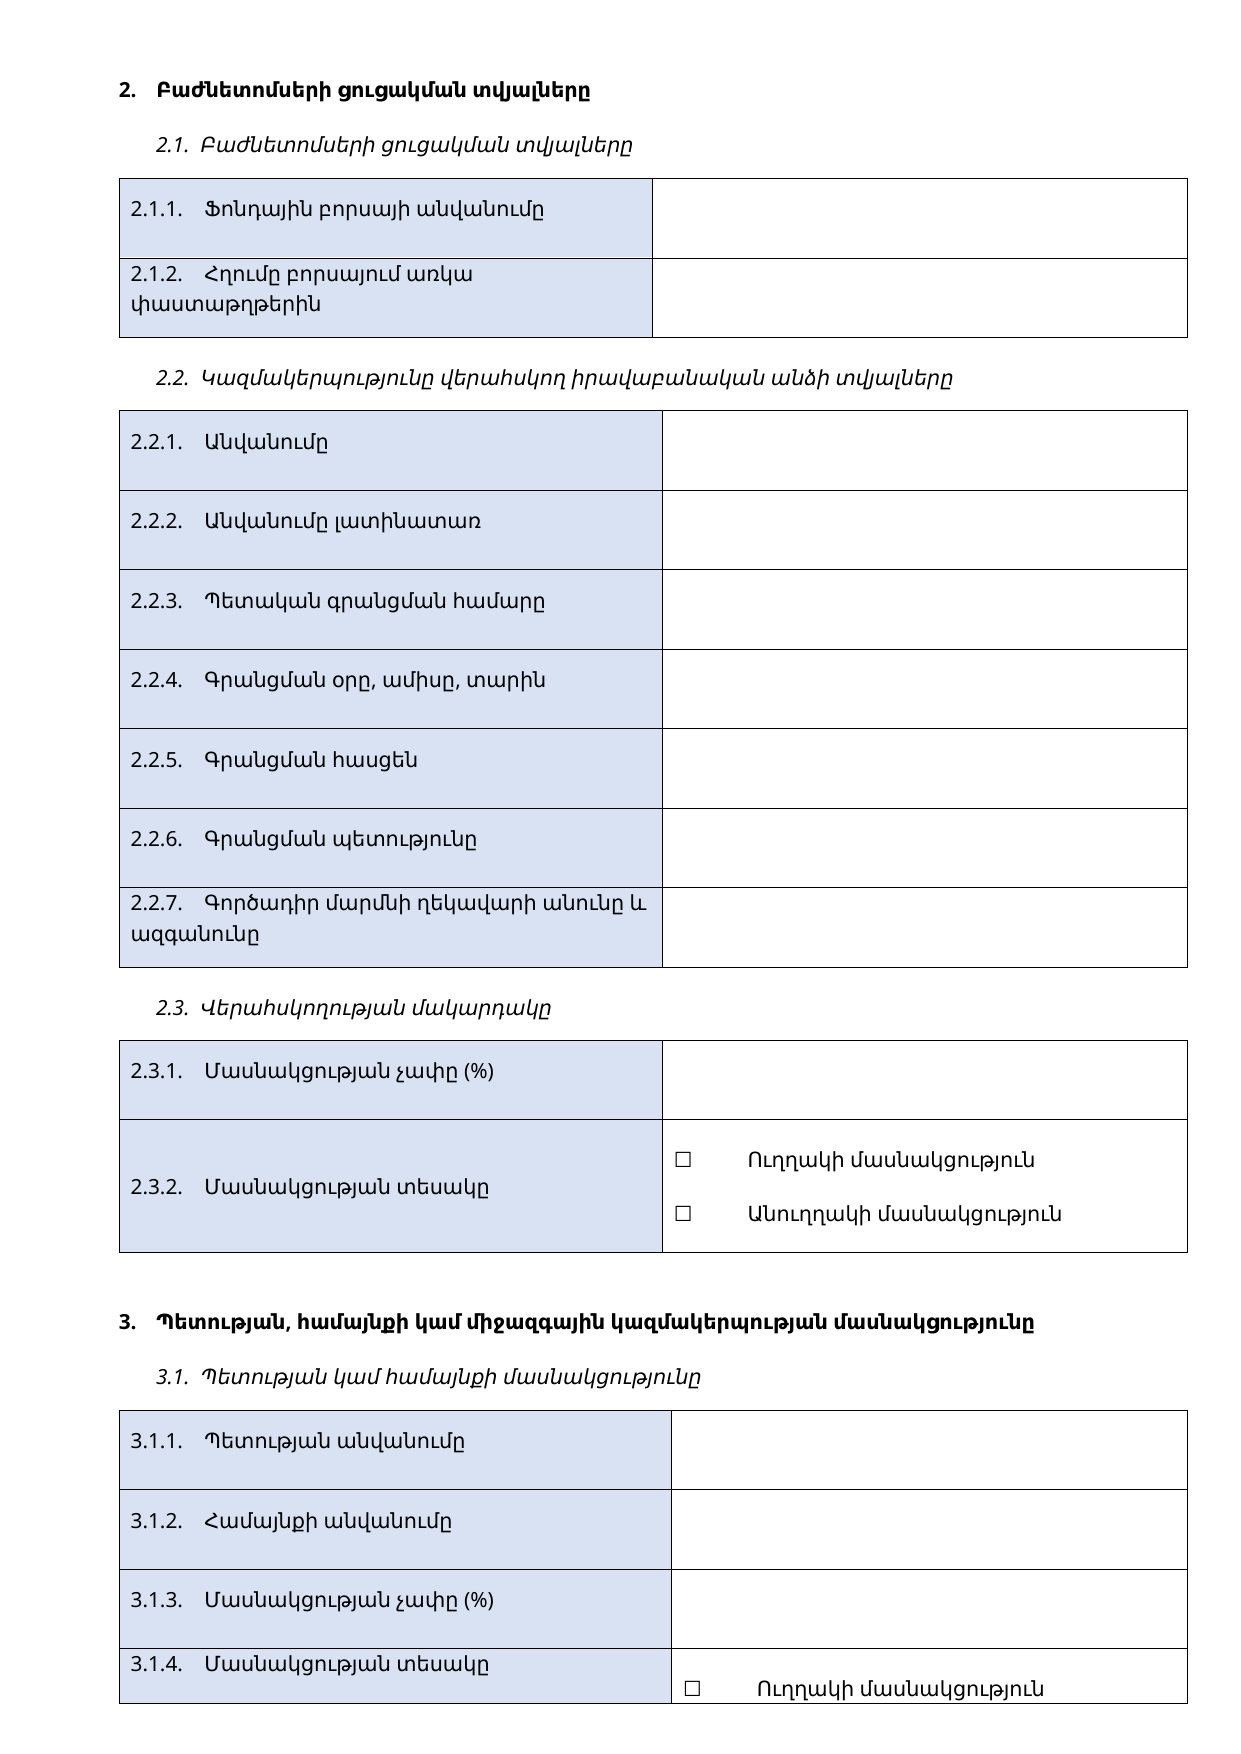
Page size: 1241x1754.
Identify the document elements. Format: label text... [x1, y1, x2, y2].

table_cell Գործադիր մարմնի ղեկավարի անունը և ազգանունը [120, 888, 662, 967]
table_header Մասնակցության չափը (%) [120, 1041, 662, 1119]
table_cell Պետական գրանցման համարը [120, 570, 662, 649]
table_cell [672, 1649, 1187, 1703]
table_cell Անվանումը լատինատառ [120, 491, 662, 569]
table_header [663, 411, 1187, 490]
table_cell Մասնակցության տեսակը [120, 1120, 662, 1252]
list Բաժնետոմսերի ցուցակման տվյալները [118, 75, 1171, 103]
table_header Ֆոնդային բորսայի անվանումը [120, 179, 652, 257]
table_header Անվանումը [120, 411, 662, 490]
table_cell [663, 809, 1187, 887]
table_cell ☐ Ուղղակի մասնակցություն ☐ Անուղղակի մասնակցություն [663, 1120, 1187, 1252]
table_cell [663, 729, 1187, 808]
list Պետության կամ համայնքի մասնակցությունը [156, 1362, 1171, 1391]
table_cell [663, 570, 1187, 649]
table_cell Գրանցման օրը, ամիսը, տարին [120, 650, 662, 728]
table_cell Մասնակցության չափը (%) [120, 1570, 671, 1648]
table_header Պետության անվանումը [120, 1411, 671, 1489]
table_header [672, 1411, 1187, 1489]
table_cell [120, 1649, 671, 1703]
list Բաժնետոմսերի ցուցակման տվյալները [156, 131, 1171, 159]
table_header [663, 1041, 1187, 1119]
table_cell Գրանցման հասցեն [120, 729, 662, 808]
table_cell [663, 888, 1187, 967]
list Պետության, համայնքի կամ միջազգային կազմակերպության մասնակցությունը [118, 1307, 1171, 1335]
list Վերահսկողության մակարդակը [156, 993, 1171, 1021]
table_cell [672, 1490, 1187, 1569]
list Կազմակերպությունը վերահսկող իրավաբանական անձի տվյալները [156, 363, 1171, 391]
table_cell [653, 259, 1187, 337]
table_cell [663, 650, 1187, 728]
table_cell Հղումը բորսայում առկա փաստաթղթերին [120, 259, 652, 337]
table_header [653, 179, 1187, 257]
table_cell [672, 1570, 1187, 1648]
table_cell Գրանցման պետությունը [120, 809, 662, 887]
table_cell [663, 491, 1187, 569]
table_cell Համայնքի անվանումը [120, 1490, 671, 1569]
